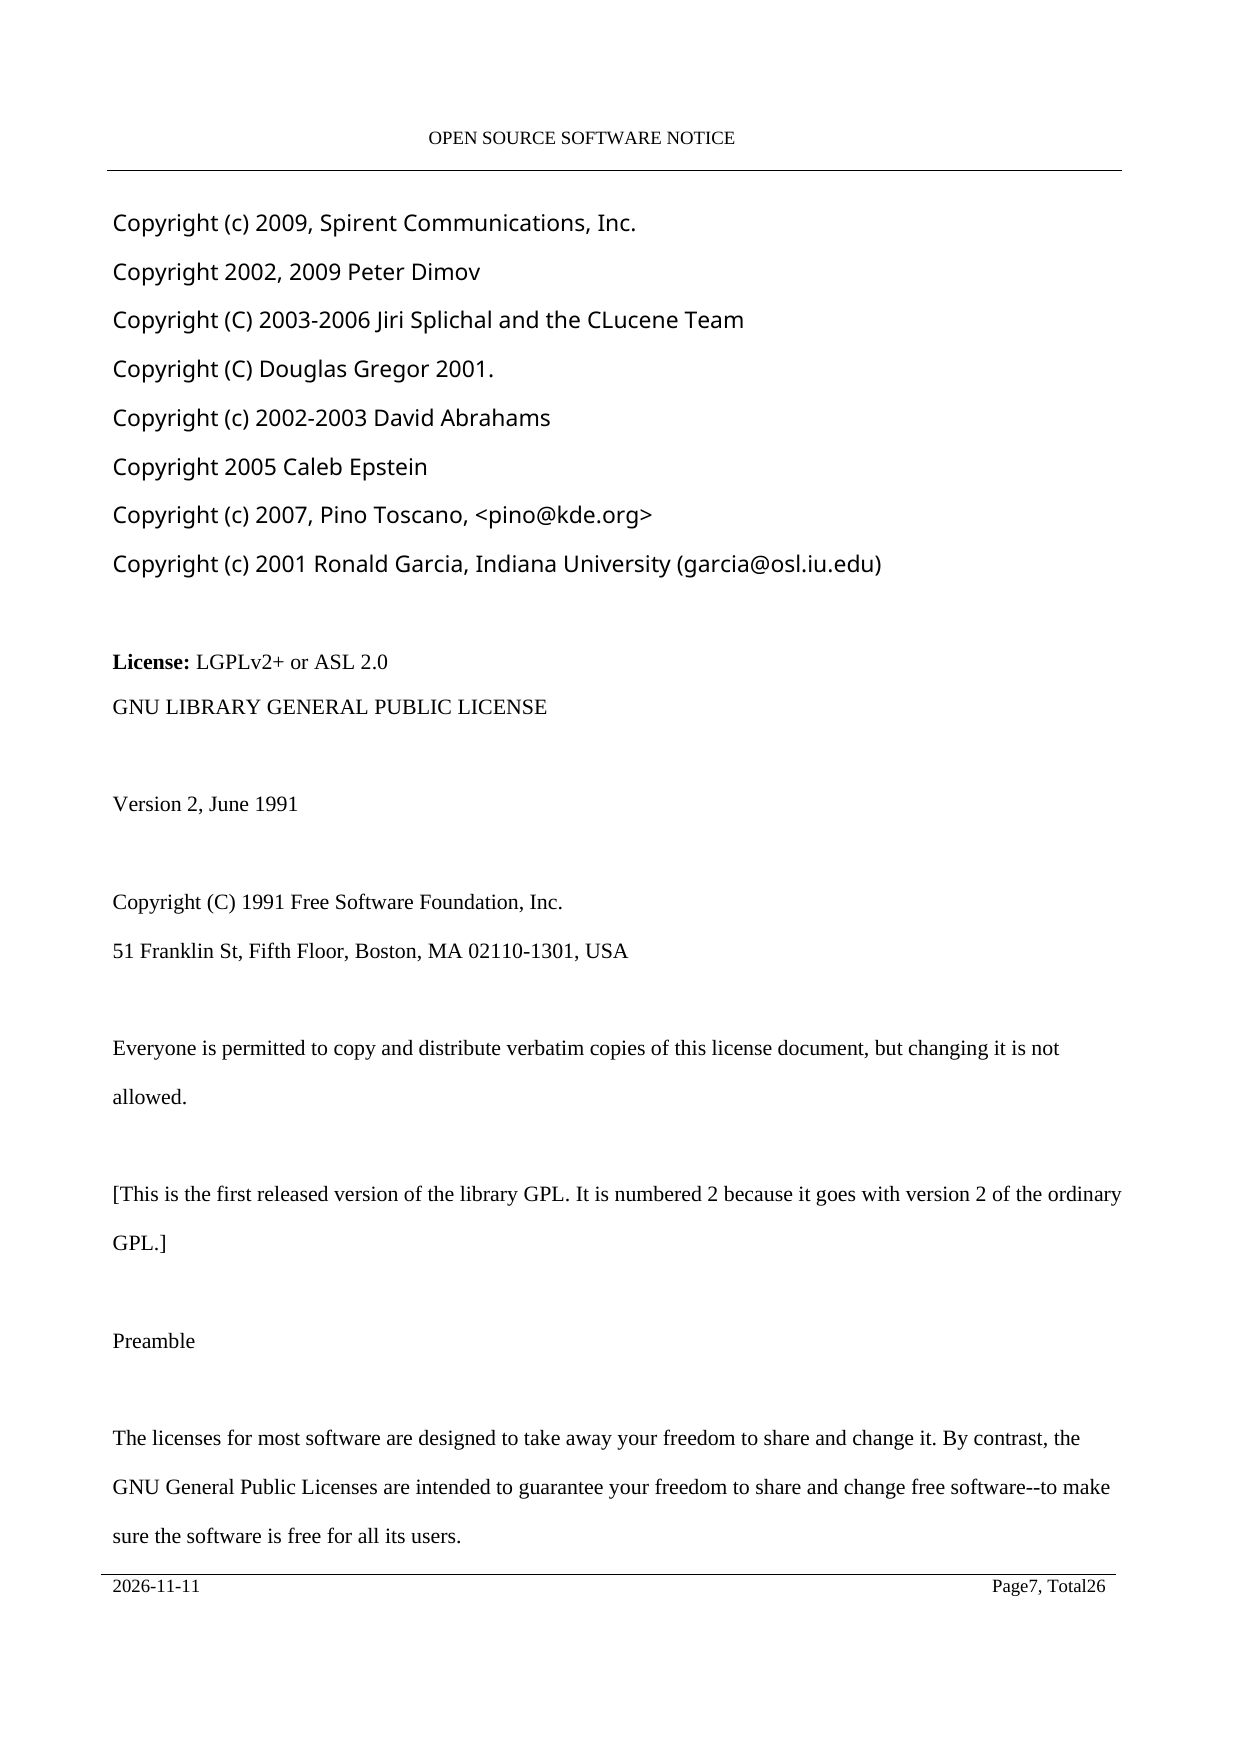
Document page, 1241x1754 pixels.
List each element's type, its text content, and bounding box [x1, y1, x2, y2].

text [112, 206, 1128, 629]
text License: LGPLv2+ or ASL 2.0 [112, 645, 1128, 678]
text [112, 690, 1128, 1551]
